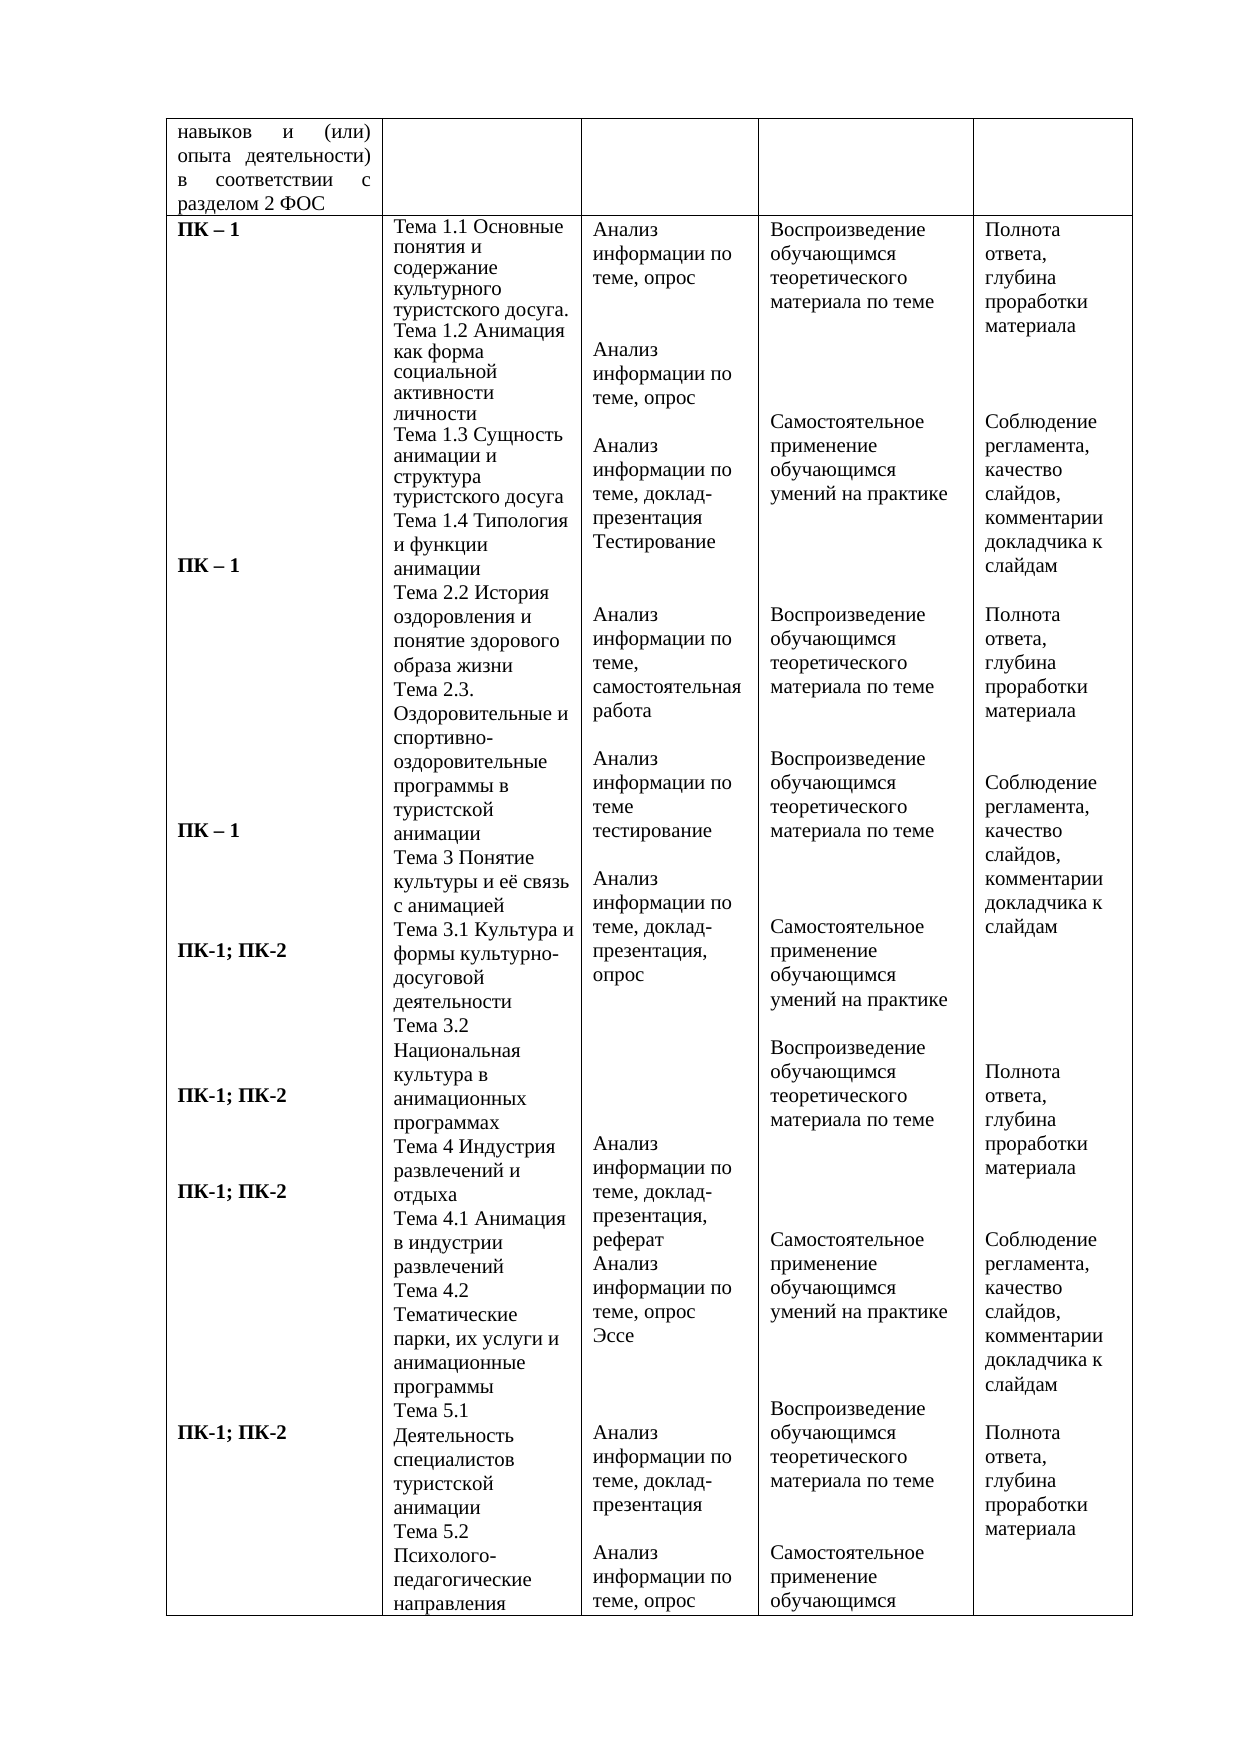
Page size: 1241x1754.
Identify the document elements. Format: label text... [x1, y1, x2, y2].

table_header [582, 119, 758, 215]
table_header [167, 119, 382, 215]
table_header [759, 119, 973, 215]
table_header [383, 119, 581, 215]
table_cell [167, 216, 382, 1615]
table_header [974, 119, 1132, 215]
